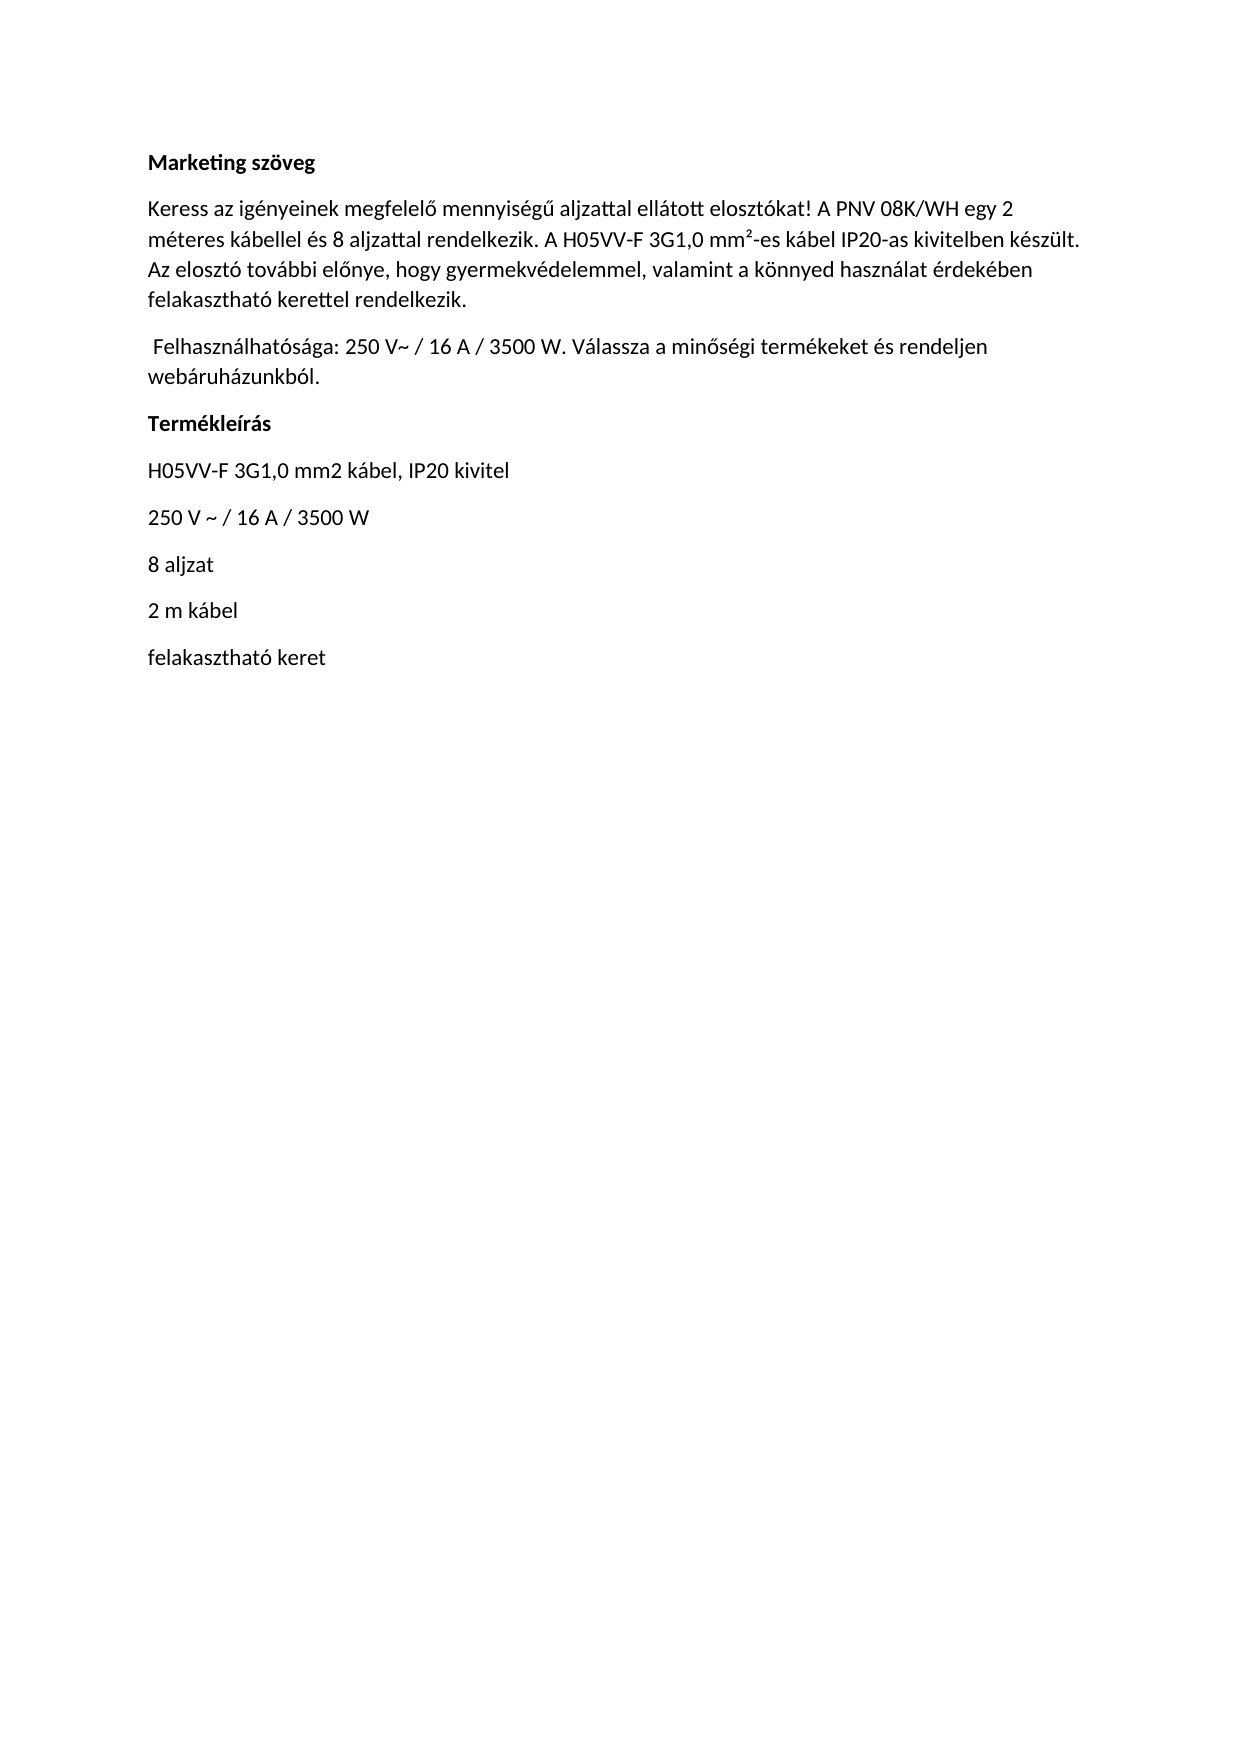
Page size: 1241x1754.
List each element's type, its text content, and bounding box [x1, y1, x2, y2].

text Felhasználhatósága: 250 V~ / 16 A / 3500 W. Válassza a minőségi termékeket és rendeljen webáruházunkból. [148, 332, 1093, 390]
text Marketing szöveg [148, 148, 1093, 176]
text 250 V ~ / 16 A / 3500 W [148, 503, 1093, 531]
text Termékleírás [148, 409, 1093, 437]
text felakasztható keret [148, 643, 1093, 671]
text H05VV-F 3G1,0 mm2 kábel, IP20 kivitel [148, 456, 1093, 484]
text Keress az igényeinek megfelelő mennyiségű aljzattal ellátott elosztókat! A PNV 08K/WH egy 2 méteres kábellel és 8 aljzattal rendelkezik. A H05VV-F 3G1,0 mm²-es kábel IP20-as kivitelben készült. Az elosztó további előnye, hogy gyermekvédelemmel, valamint a könnyed használat érdekében felakasztható kerettel rendelkezik. [148, 194, 1093, 313]
text 8 aljzat [148, 550, 1093, 578]
text 2 m kábel [148, 597, 1093, 624]
